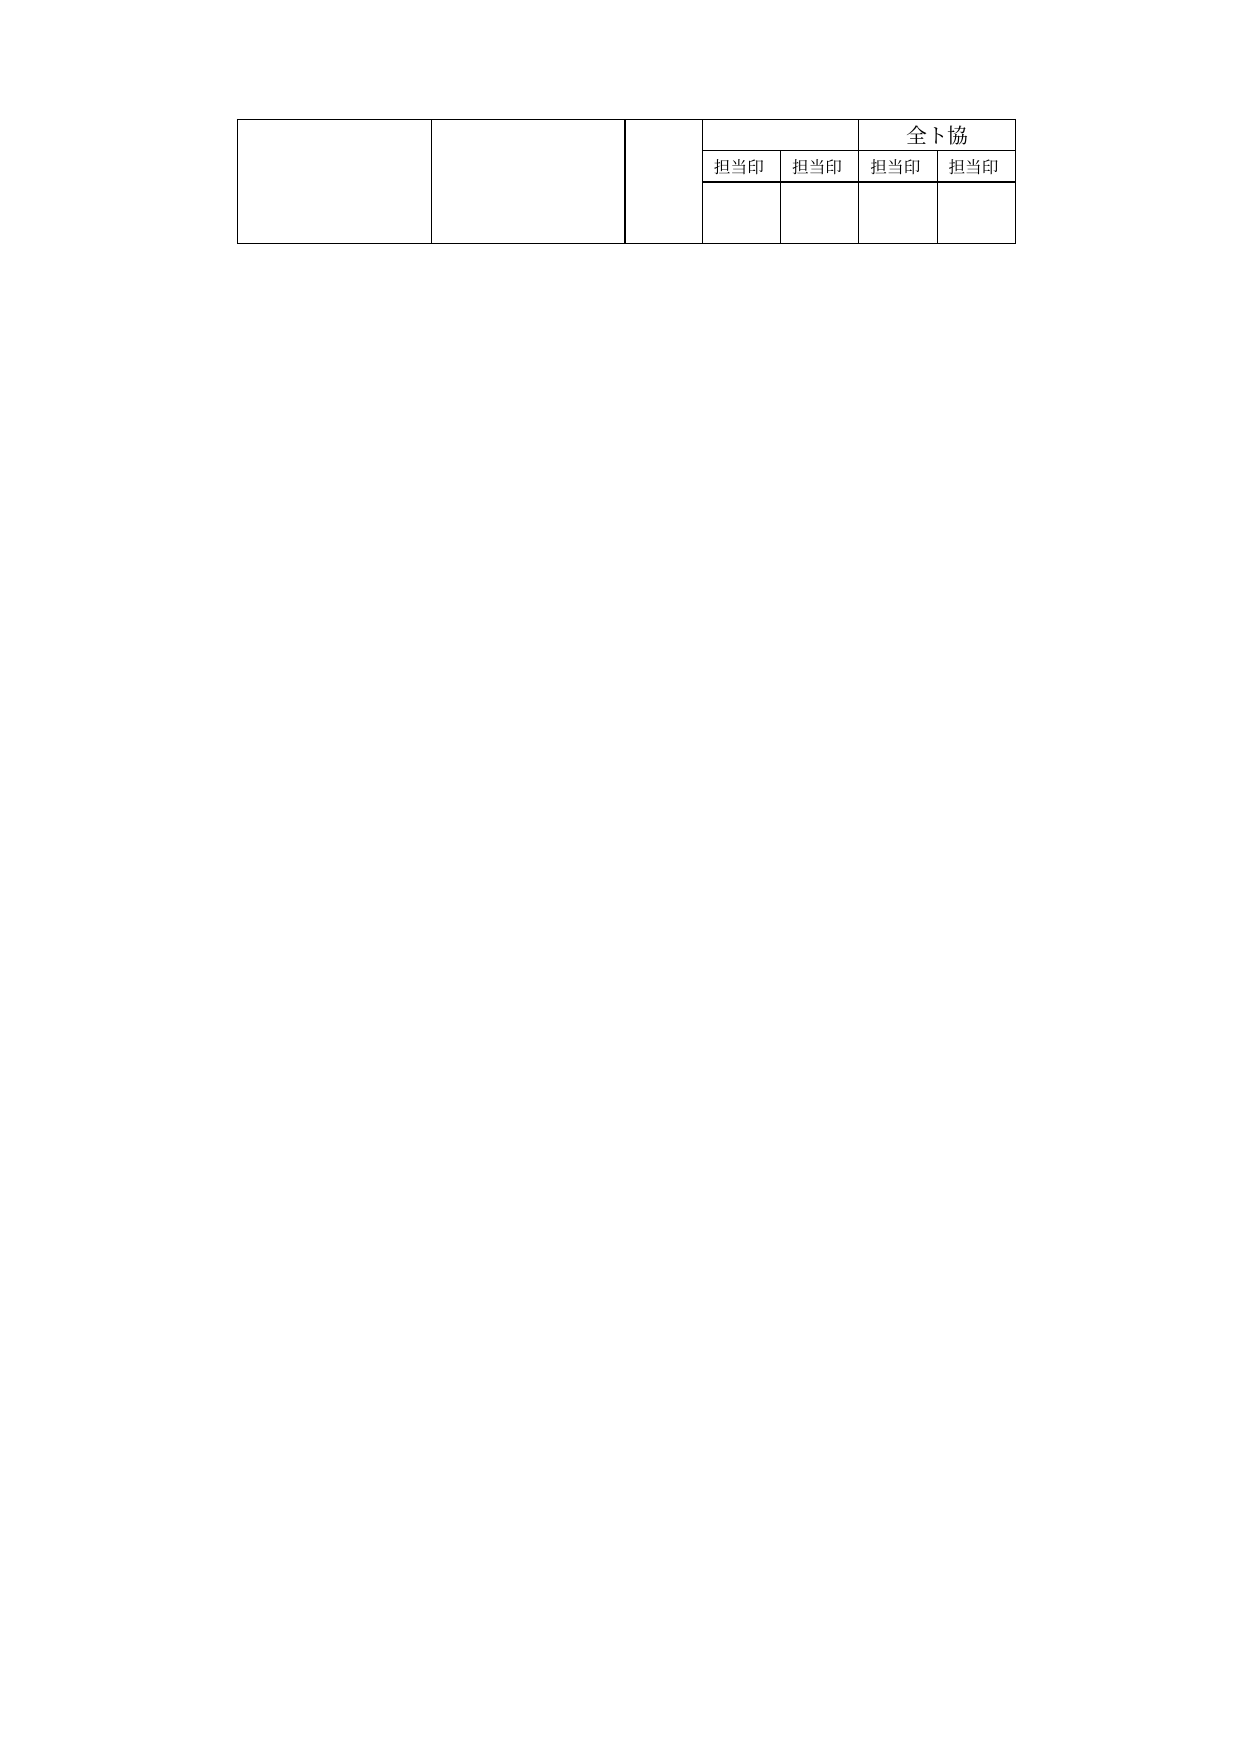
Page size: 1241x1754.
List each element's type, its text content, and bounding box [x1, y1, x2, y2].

table_cell [238, 120, 431, 243]
table_cell [859, 183, 937, 243]
table_cell [703, 120, 858, 150]
table_cell 担当印 [781, 151, 858, 181]
table_cell 担当印 [859, 151, 937, 181]
table_cell 担当印 [703, 151, 780, 181]
table_cell [781, 183, 858, 243]
table_cell 担当印 [938, 151, 1015, 181]
table_cell [432, 120, 624, 243]
table_cell 全ト協 [859, 120, 1015, 150]
table_cell [703, 183, 780, 243]
table_cell [938, 183, 1015, 243]
